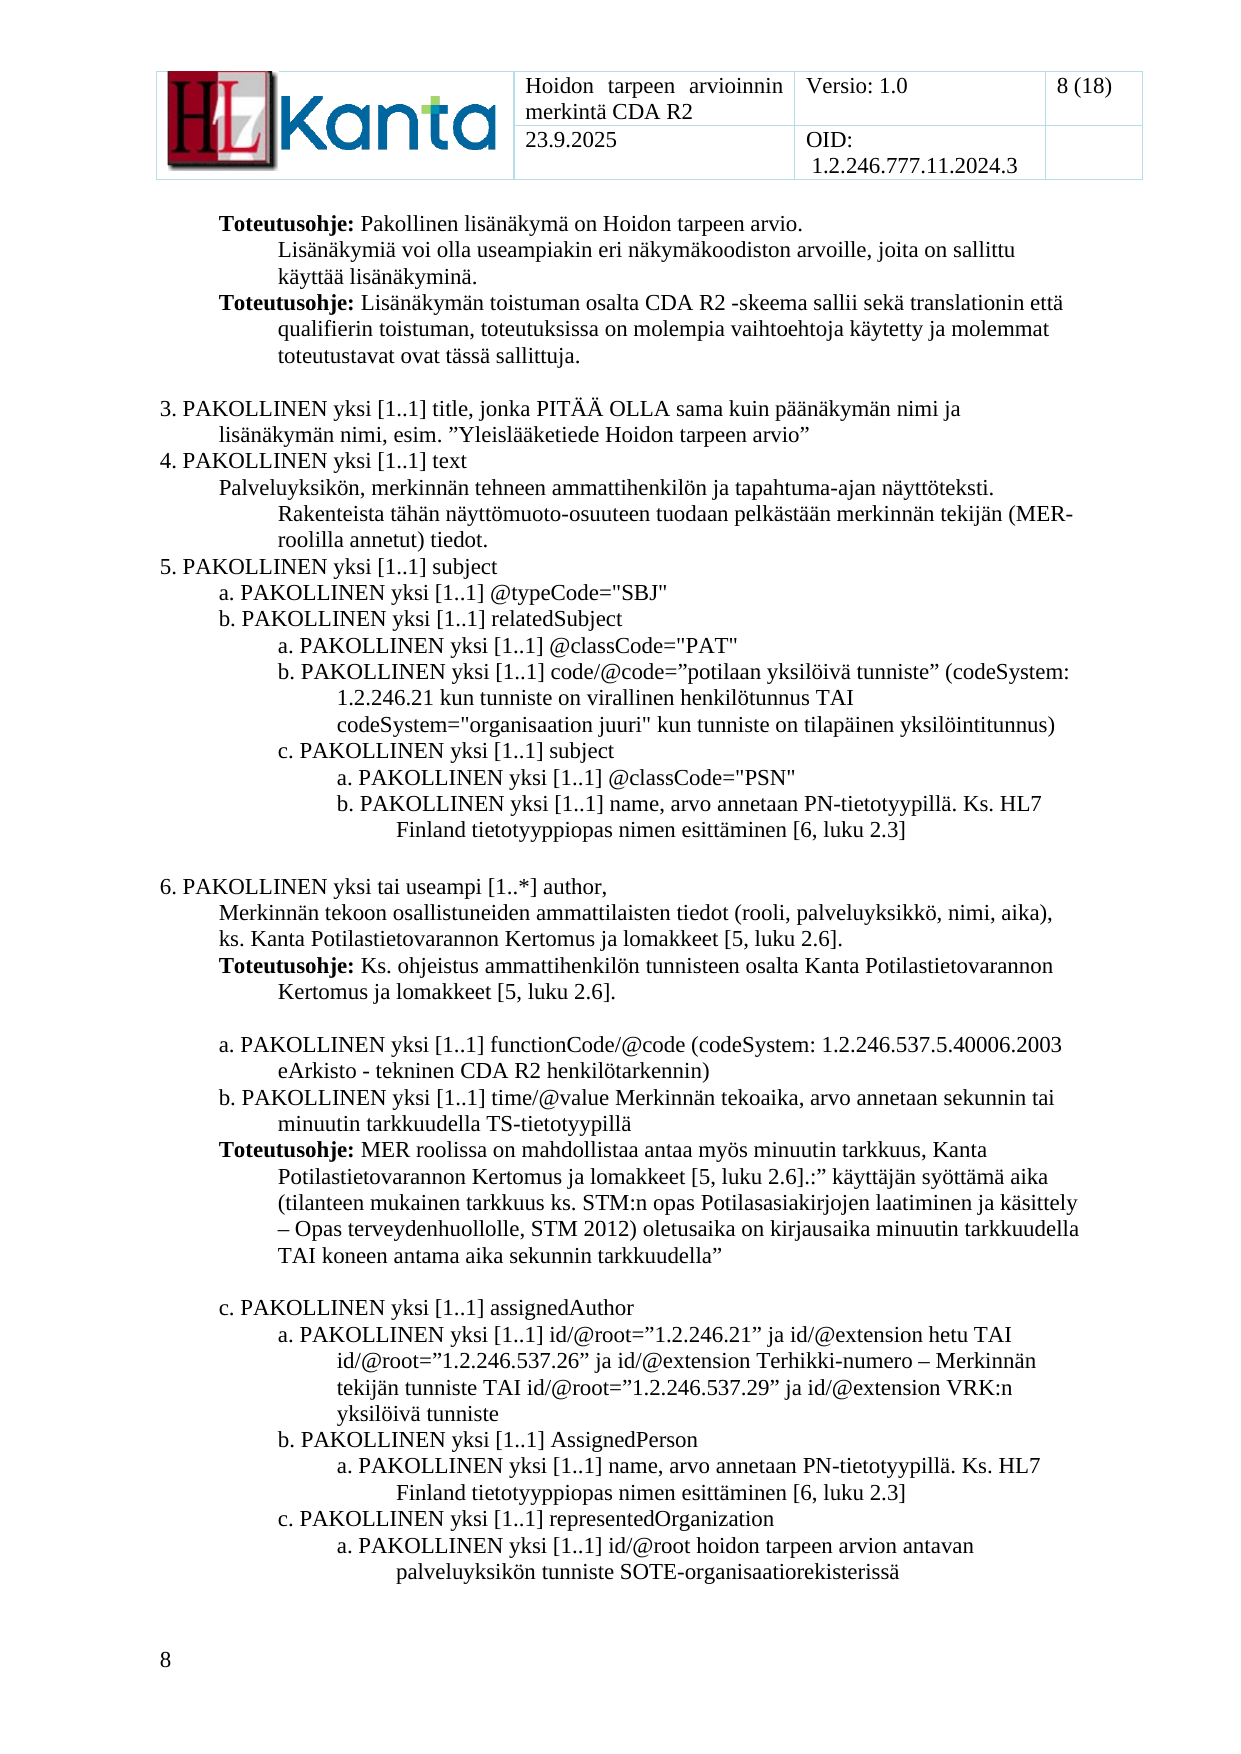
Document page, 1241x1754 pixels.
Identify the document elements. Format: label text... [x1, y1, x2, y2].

text b. PAKOLLINEN yksi [1..1] code/@code=”potilaan yksilöivä tunniste” (codeSystem: 1.2.246.21 kun tunniste on virallinen henkilötunnus TAI codeSystem="organisaation juuri" kun tunniste on tilapäinen yksilöintitunnus) [278, 658, 1081, 737]
text 6. PAKOLLINEN yksi tai useampi [1..*] author, Merkinnän tekoon osallistuneiden ammattilaisten tiedot (rooli, palveluyksikkö, nimi, aika), ks. Kanta Potilastietovarannon Kertomus ja lomakkeet [5, luku 2.6]. [159, 873, 1081, 952]
text 4. PAKOLLINEN yksi [1..1] text [159, 447, 1081, 474]
text Toteutusohje: MER roolissa on mahdollistaa antaa myös minuutin tarkkuus, Kanta Potilastietovarannon Kertomus ja lomakkeet [5, luku 2.6].:” käyttäjän syöttämä aika (tilanteen mukainen tarkkuus ks. STM:n opas Potilasasiakirjojen laatiminen ja käsittely – Opas terveydenhuollolle, STM 2012) oletusaika on kirjausaika minuutin tarkkuudella TAI koneen antama aika sekunnin tarkkuudella” [218, 1136, 1081, 1268]
text c. PAKOLLINEN yksi [1..1] assignedAuthor [218, 1294, 1081, 1321]
text Toteutusohje: Pakollinen lisänäkymä on Hoidon tarpeen arvio. Lisänäkymiä voi olla useampiakin eri näkymäkoodiston arvoille, joita on sallittu käyttää lisänäkyminä. [218, 210, 1081, 289]
text a. PAKOLLINEN yksi [1..1] id/@root hoidon tarpeen arvion antavan palveluyksikön tunniste SOTE-organisaatiorekisterissä [337, 1532, 1081, 1584]
text c. PAKOLLINEN yksi [1..1] subject [278, 737, 1081, 763]
text a. PAKOLLINEN yksi [1..1] @classCode="PSN" [337, 763, 1081, 790]
text b. PAKOLLINEN yksi [1..1] relatedSubject [218, 605, 1081, 632]
text Palveluyksikön, merkinnän tehneen ammattihenkilön ja tapahtuma-ajan näyttöteksti. Rakenteista tähän näyttömuoto-osuuteen tuodaan pelkästään merkinnän tekijän (MER-roolilla annetut) tiedot. [218, 474, 1081, 553]
text 5. PAKOLLINEN yksi [1..1] subject [159, 553, 1081, 579]
text b. PAKOLLINEN yksi [1..1] name, arvo annetaan PN-tietotyypillä. Ks. HL7 Finland tietotyyppiopas nimen esittäminen [6, luku 2.3] [337, 790, 1081, 843]
text a. PAKOLLINEN yksi [1..1] name, arvo annetaan PN-tietotyypillä. Ks. HL7 Finland tietotyyppiopas nimen esittäminen [6, luku 2.3] [337, 1453, 1081, 1505]
text a. PAKOLLINEN yksi [1..1] @classCode="PAT" [278, 632, 1081, 658]
text b. PAKOLLINEN yksi [1..1] time/@value Merkinnän tekoaika, arvo annetaan sekunnin tai minuutin tarkkuudella TS-tietotyypillä [218, 1084, 1081, 1136]
text 3. PAKOLLINEN yksi [1..1] title, jonka PITÄÄ OLLA sama kuin päänäkymän nimi ja lisänäkymän nimi, esim. ”Yleislääketiede Hoidon tarpeen arvio” [159, 394, 1081, 447]
picture [167, 71, 279, 171]
text c. PAKOLLINEN yksi [1..1] representedOrganization [278, 1505, 1081, 1532]
picture [281, 96, 496, 150]
text b. PAKOLLINEN yksi [1..1] AssignedPerson [278, 1426, 1081, 1453]
text a. PAKOLLINEN yksi [1..1] @typeCode="SBJ" [218, 579, 1081, 605]
text a. PAKOLLINEN yksi [1..1] functionCode/@code (codeSystem: 1.2.246.537.5.40006.2003 eArkisto - tekninen CDA R2 henkilötarkennin) [218, 1031, 1081, 1084]
text Toteutusohje: Lisänäkymän toistuman osalta CDA R2 -skeema sallii sekä translationin että qualifierin toistuman, toteutuksissa on molempia vaihtoehtoja käytetty ja molemmat toteutustavat ovat tässä sallittuja. [218, 289, 1081, 368]
text Toteutusohje: Ks. ohjeistus ammattihenkilön tunnisteen osalta Kanta Potilastietovarannon Kertomus ja lomakkeet [5, luku 2.6]. [218, 952, 1081, 1004]
text a. PAKOLLINEN yksi [1..1] id/@root=”1.2.246.21” ja id/@extension hetu TAI id/@root=”1.2.246.537.26” ja id/@extension Terhikki-numero – Merkinnän tekijän tunniste TAI id/@root=”1.2.246.537.29” ja id/@extension VRK:n yksilöivä tunniste [278, 1321, 1081, 1426]
